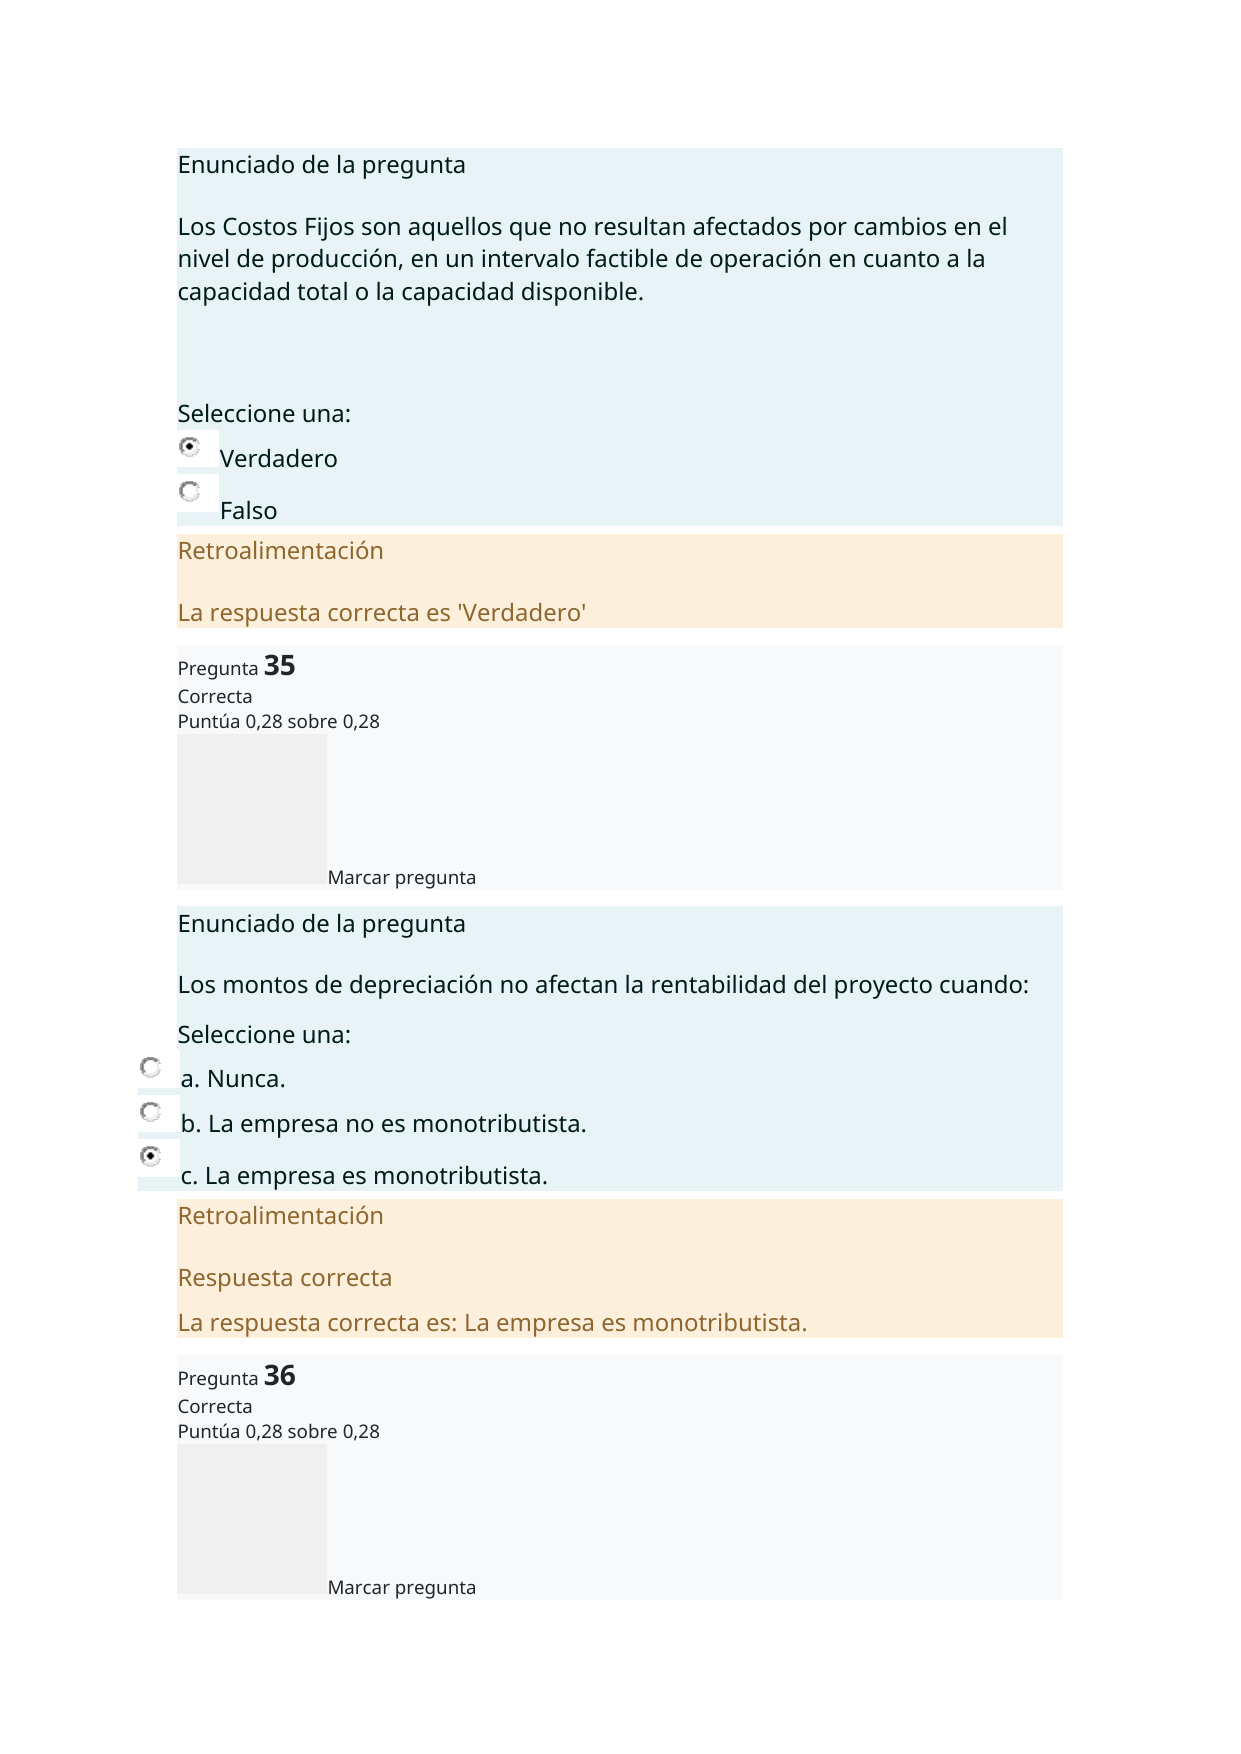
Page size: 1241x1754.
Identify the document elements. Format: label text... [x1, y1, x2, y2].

text Puntúa 0,28 sobre 0,28 [177, 709, 1063, 734]
text b. La empresa no es monotributista. [138, 1094, 1063, 1139]
text a. Nunca. [138, 1050, 1063, 1094]
text Seleccione una: [177, 1017, 1063, 1050]
text Correcta [177, 683, 1063, 709]
text Respuesta correcta [177, 1261, 1063, 1293]
text c. La empresa es monotributista. [138, 1139, 1063, 1191]
text Enunciado de la pregunta [177, 148, 1063, 180]
text La respuesta correcta es: La empresa es monotributista. [177, 1306, 1063, 1338]
text Correcta [177, 1393, 1063, 1419]
text Marcar pregunta [177, 1444, 1063, 1600]
text Seleccione una: [177, 397, 1063, 429]
text La respuesta correcta es 'Verdadero' [177, 596, 1063, 628]
text Marcar pregunta [177, 734, 1063, 890]
text Puntúa 0,28 sobre 0,28 [177, 1419, 1063, 1444]
text Los Costos Fijos son aquellos que no resultan afectados por cambios en el nivel de producción, en un intervalo factible de operación en cuanto a la capacidad total o la capacidad disponible. [177, 209, 1063, 307]
text Enunciado de la pregunta [177, 906, 1063, 939]
text Retroalimentación [177, 534, 1063, 566]
text Verdadero [177, 429, 1063, 474]
text Los montos de depreciación no afectan la rentabilidad del proyecto cuando: [177, 968, 1063, 1001]
text Retroalimentación [177, 1199, 1063, 1231]
text Pregunta 35 [177, 645, 1063, 683]
text Pregunta 36 [177, 1355, 1063, 1393]
text Falso [177, 474, 1063, 526]
